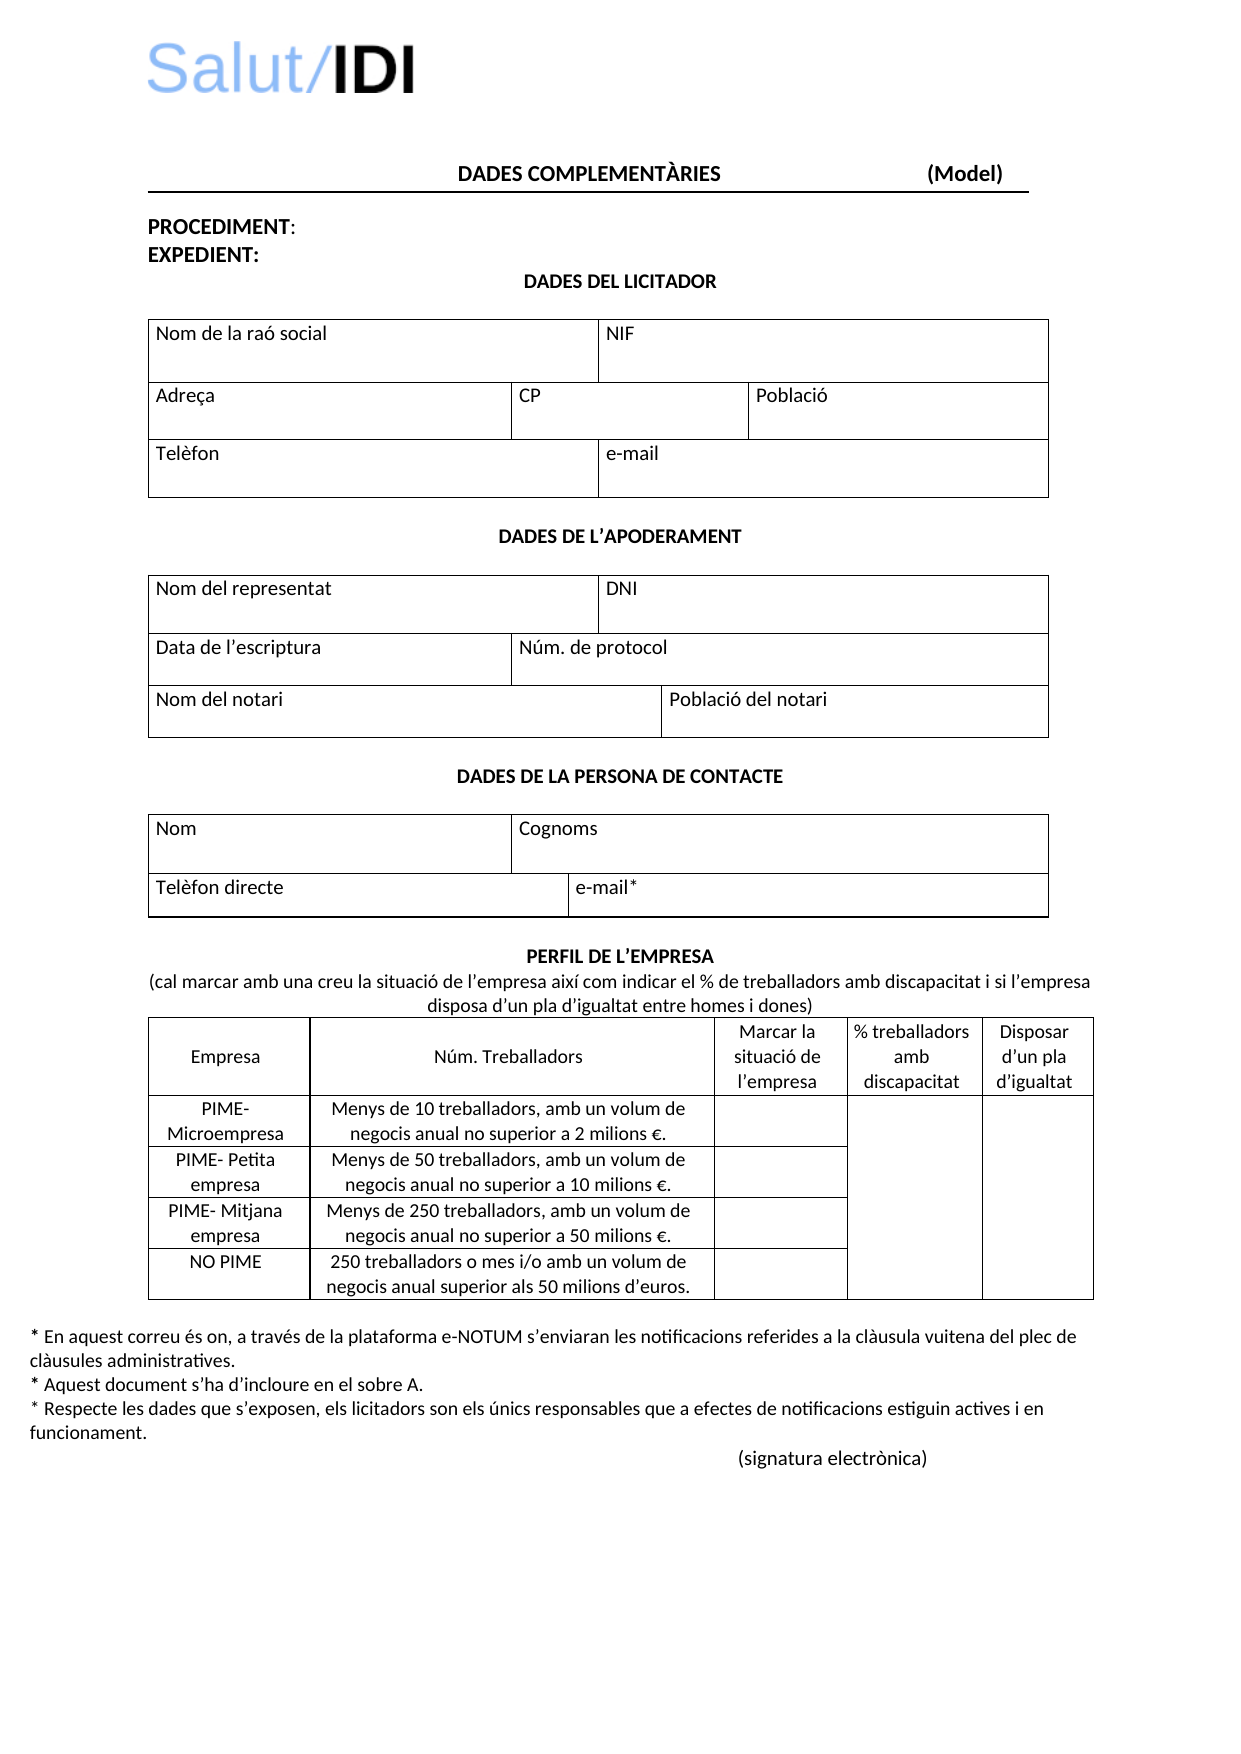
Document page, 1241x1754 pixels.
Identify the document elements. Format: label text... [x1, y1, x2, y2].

table_cell PIME- Mitjana empresa [149, 1198, 309, 1248]
table_cell Data de l’escriptura [149, 634, 511, 685]
table_cell [715, 1096, 847, 1146]
table_cell [983, 1096, 1093, 1299]
text * Aquest document s’ha d’incloure en el sobre A. [29, 1372, 1092, 1396]
table_header Nom del representat [149, 576, 598, 633]
table_cell Telèfon [149, 440, 598, 497]
table_header Cognoms [512, 815, 1048, 873]
table_cell [848, 1096, 982, 1299]
text (signatura electrònica) [619, 1445, 1092, 1470]
text DADES COMPLEMENTÀRIES (Model) [288, 159, 1092, 187]
text DADES DE LA PERSONA DE CONTACTE [148, 763, 1092, 789]
table_cell CP [512, 383, 748, 439]
table_header Empresa [149, 1018, 309, 1094]
table_cell e-mail [599, 440, 1048, 497]
text EXPEDIENT: [148, 241, 1092, 268]
text * En aquest correu és on, a través de la plataforma e-NOTUM s’enviaran les notificacions referides a la clàusula vuitena del plec de clàusules administratives. [29, 1324, 1092, 1372]
table_header NIF [599, 320, 1048, 382]
text DADES DE L’APODERAMENT [148, 524, 1092, 549]
table_cell [715, 1198, 847, 1248]
table_cell PIME- Microempresa [149, 1096, 309, 1146]
table_cell e-mail* [569, 874, 1048, 916]
table_header Núm. Treballadors [311, 1018, 714, 1094]
table_cell Població del notari [662, 686, 1048, 737]
text (cal marcar amb una creu la situació de l’empresa així com indicar el % de treballadors amb discapacitat i si l’empresa disposa d’un pla d’igualtat entre homes i dones) [148, 969, 1092, 1017]
table_header Disposar d’un pla d’igualtat [983, 1018, 1093, 1094]
table_cell [715, 1249, 847, 1299]
table_cell Població [749, 383, 1048, 439]
table_cell 250 treballadors o mes i/o amb un volum de negocis anual superior als 50 milions d’euros. [311, 1249, 714, 1299]
table_cell PIME- Petita empresa [149, 1147, 309, 1197]
table_cell [715, 1147, 847, 1197]
table_header Nom [149, 815, 511, 873]
table_cell Menys de 10 treballadors, amb un volum de negocis anual no superior a 2 milions €. [311, 1096, 714, 1146]
text * Respecte les dades que s’exposen, els licitadors son els únics responsables que a efectes de notificacions estiguin actives i en funcionament. [29, 1396, 1092, 1445]
table_header % treballadors amb discapacitat [848, 1018, 982, 1094]
table_cell Menys de 250 treballadors, amb un volum de negocis anual no superior a 50 milions €. [311, 1198, 714, 1248]
table_cell Telèfon directe [149, 874, 568, 916]
text PERFIL DE L’EMPRESA [148, 943, 1092, 969]
table_cell NO PIME [149, 1249, 309, 1299]
picture [147, 41, 414, 93]
table_header DNI [599, 576, 1048, 633]
table_cell Núm. de protocol [512, 634, 1048, 685]
table_cell Menys de 50 treballadors, amb un volum de negocis anual no superior a 10 milions €. [311, 1147, 714, 1197]
table_cell Nom del notari [149, 686, 661, 737]
table_header Marcar la situació de l’empresa [715, 1018, 847, 1094]
text PROCEDIMENT: [148, 212, 1092, 241]
table_header Nom de la raó social [149, 320, 598, 382]
text DADES DEL LICITADOR [148, 268, 1092, 294]
table_cell Adreça [149, 383, 511, 439]
